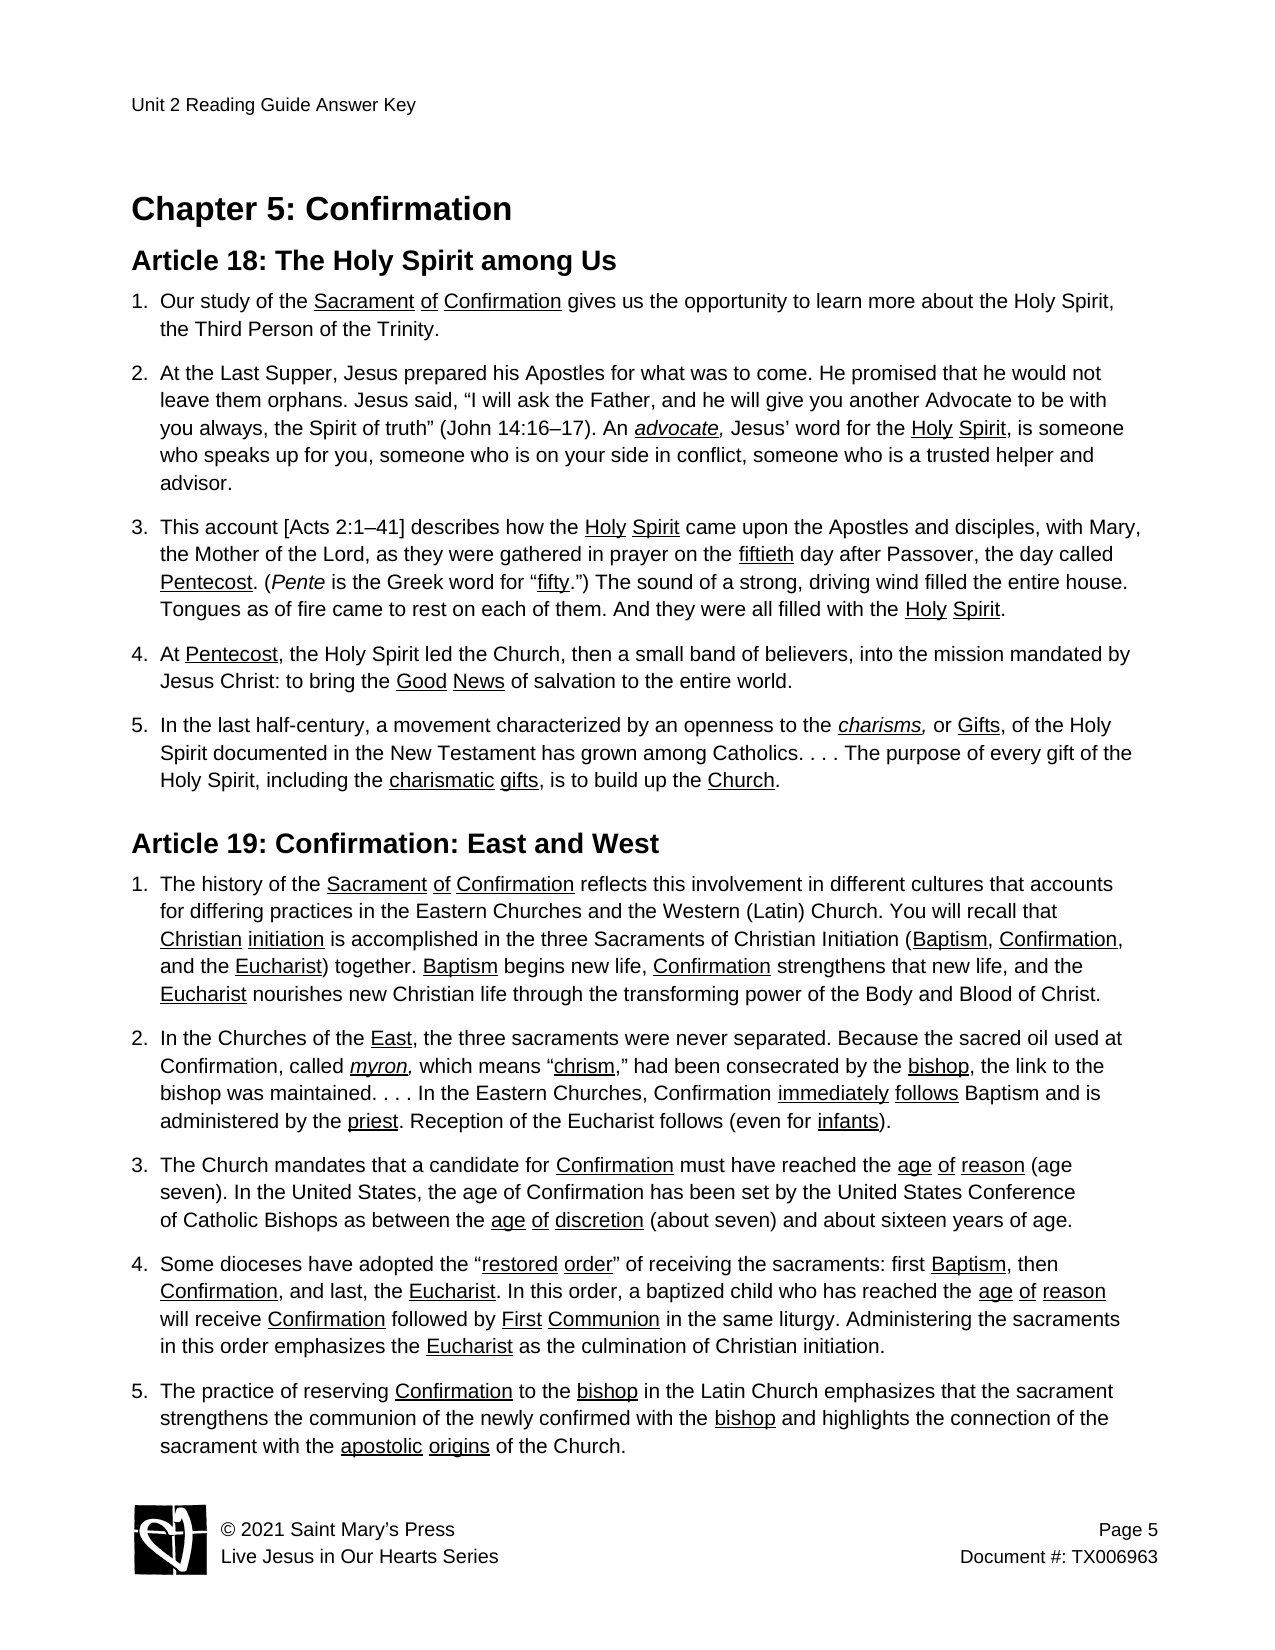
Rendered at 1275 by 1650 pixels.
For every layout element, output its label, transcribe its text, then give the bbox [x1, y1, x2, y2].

list At the Last Supper, Jesus prepared his Apostles for what was to come. He promised that he would not leave them orphans. Jesus said, “I will ask the Father, and he will give you another Advocate to be with you always, the Spirit of truth” (John 14:16–17). An advocate, Jesus’ word for the Holy Spirit, is someone who speaks up for you, someone who is on your side in conflict, someone who is a trusted helper and advisor. [131, 361, 1144, 494]
text Article 19: Confirmation: East and West [131, 827, 1144, 859]
list In the last half-century, a movement characterized by an openness to the charisms, or Gifts, of the Holy Spirit documented in the New Testament has grown among Catholics. . . . The purpose of every gift of the Holy Spirit, including the charismatic gifts, is to build up the Church. [131, 713, 1144, 792]
list At Pentecost, the Holy Spirit led the Church, then a small band of believers, into the mission mandated by Jesus Christ: to bring the Good News of salvation to the entire world. [131, 641, 1144, 693]
list Some dioceses have adopted the “restored order” of receiving the sacraments: first Baptism, then Confirmation, and last, the Eucharist. In this order, a baptized child who has reached the age of reason will receive Confirmation followed by First Communion in the same liturgy. Administering the sacraments in this order emphasizes the Eucharist as the culmination of Christian initiation. [131, 1252, 1144, 1358]
list The practice of reserving Confirmation to the bishop in the Latin Church emphasizes that the sacrament strengthens the communion of the newly confirmed with the bishop and highlights the connection of the sacrament with the apostolic origins of the Church. [131, 1378, 1144, 1457]
text Article 18: The Holy Spirit among Us [131, 244, 1144, 276]
text Chapter 5: Confirmation [131, 189, 1144, 227]
list In the Churches of the East, the three sacraments were never separated. Because the sacred oil used at Confirmation, called myron, which means “chrism,” had been consecrated by the bishop, the link to the bishop was maintained. . . . In the Eastern Churches, Confirmation immediately follows Baptism and is administered by the priest. Reception of the Eucharist follows (even for infants). [131, 1026, 1144, 1132]
list Our study of the Sacrament of Confirmation gives us the opportunity to learn more about the Holy Spirit, the Third Person of the Trinity. [131, 289, 1144, 340]
list This account [Acts 2:1–41] describes how the Holy Spirit came upon the Apostles and disciples, with Mary, the Mother of the Lord, as they were gathered in prayer on the fiftieth day after Passover, the day called Pentecost. (Pente is the Greek word for “fifty.”) The sound of a strong, driving wind filled the entire house. Tongues as of fire came to rest on each of them. And they were all filled with the Holy Spirit. [131, 515, 1144, 621]
list The Church mandates that a candidate for Confirmation must have reached the age of reason (age seven). In the United States, the age of Confirmation has been set by the United States Conference of Catholic Bishops as between the age of discretion (about seven) and about sixteen years of age. [131, 1153, 1144, 1232]
list The history of the Sacrament of Confirmation reflects this involvement in different cultures that accounts for differing practices in the Eastern Churches and the Western (Latin) Church. You will recall that Christian initiation is accomplished in the three Sacraments of Christian Initiation (Baptism, Confirmation, and the Eucharist) together. Baptism begins new life, Confirmation strengthens that new life, and the Eucharist nourishes new Christian life through the transforming power of the Body and Blood of Christ. [131, 872, 1144, 1006]
